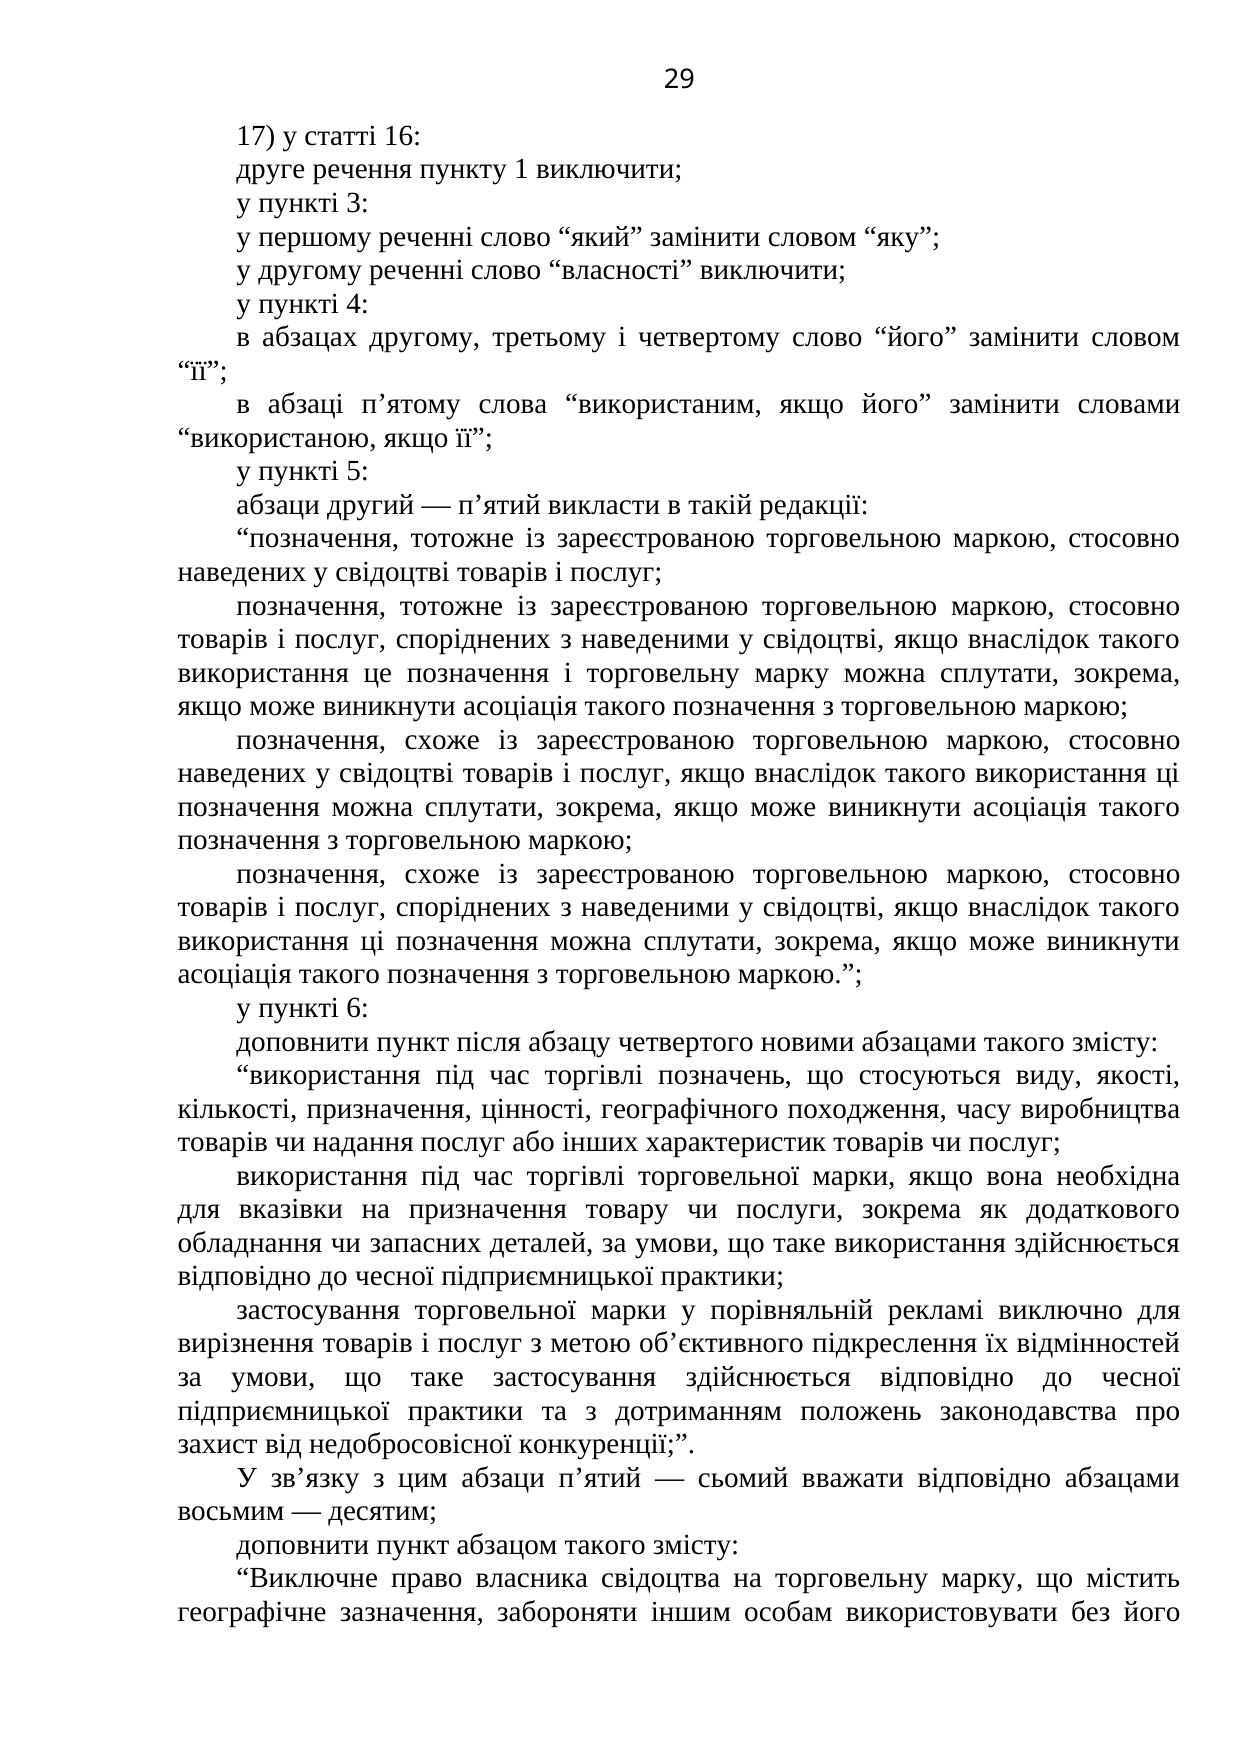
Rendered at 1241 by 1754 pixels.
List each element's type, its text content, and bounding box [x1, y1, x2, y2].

text у пункті 3: [177, 185, 1181, 219]
text в абзацах другому, третьому і четвертому слово “його” замінити словом “її”; [177, 319, 1181, 386]
text У зв’язку з цим абзаци п’ятий — сьомий вважати відповідно абзацами восьмим — десятим; [177, 1460, 1181, 1527]
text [177, 1560, 1181, 1627]
text позначення, схоже із зареєстрованою торговельною маркою, стосовно товарів і послуг, споріднених з наведеними у свідоцтві, якщо внаслідок такого використання ці позначення можна сплутати, зокрема, якщо може виникнути асоціація такого позначення з торговельною маркою.”; [177, 856, 1181, 990]
text у пункті 6: [177, 990, 1181, 1024]
text позначення, схоже із зареєстрованою торговельною маркою, стосовно наведених у свідоцтві товарів і послуг, якщо внаслідок такого використання ці позначення можна сплутати, зокрема, якщо може виникнути асоціація такого позначення з торговельною маркою; [177, 722, 1181, 856]
text в абзаці п’ятому слова “використаним, якщо його” замінити словами “використаною, якщо її”; [177, 386, 1181, 453]
text у другому реченні слово “власності” виключити; [177, 252, 1181, 286]
text доповнити пункт після абзацу четвертого новими абзацами такого змісту: [177, 1024, 1181, 1057]
text доповнити пункт абзацом такого змісту: [177, 1527, 1181, 1560]
text у першому реченні слово “який” замінити словом “яку”; [177, 219, 1181, 252]
text позначення, тотожне із зареєстрованою торговельною маркою, стосовно товарів і послуг, споріднених з наведеними у свідоцтві, якщо внаслідок такого використання це позначення і торговельну марку можна сплутати, зокрема, якщо може виникнути асоціація такого позначення з торговельною маркою; [177, 588, 1181, 722]
text у пункті 4: [177, 286, 1181, 319]
text застосування торговельної марки у порівняльній рекламі виключно для вирізнення товарів і послуг з метою об’єктивного підкреслення їх відмінностей за умови, що таке застосування здійснюється відповідно до чесної підприємницької практики та з дотриманням положень законодавства про захист від недобросовісної конкуренції;”. [177, 1292, 1181, 1460]
text “позначення, тотожне із зареєстрованою торговельною маркою, стосовно наведених у свідоцтві товарів і послуг; [177, 521, 1181, 588]
text у пункті 5: [177, 453, 1181, 487]
text 17) у статті 16: [177, 118, 1181, 152]
text друге речення пункту 1 виключити; [177, 152, 1181, 185]
text абзаци другий — п’ятий викласти в такій редакції: [177, 487, 1181, 521]
text “використання під час торгівлі позначень, що стосуються виду, якості, кількості, призначення, цінності, географічного походження, часу виробництва товарів чи надання послуг або інших характеристик товарів чи послуг; [177, 1057, 1181, 1158]
text використання під час торгівлі торговельної марки, якщо вона необхідна для вказівки на призначення товару чи послуги, зокрема як додаткового обладнання чи запасних деталей, за умови, що таке використання здійснюється відповідно до чесної підприємницької практики; [177, 1158, 1181, 1292]
